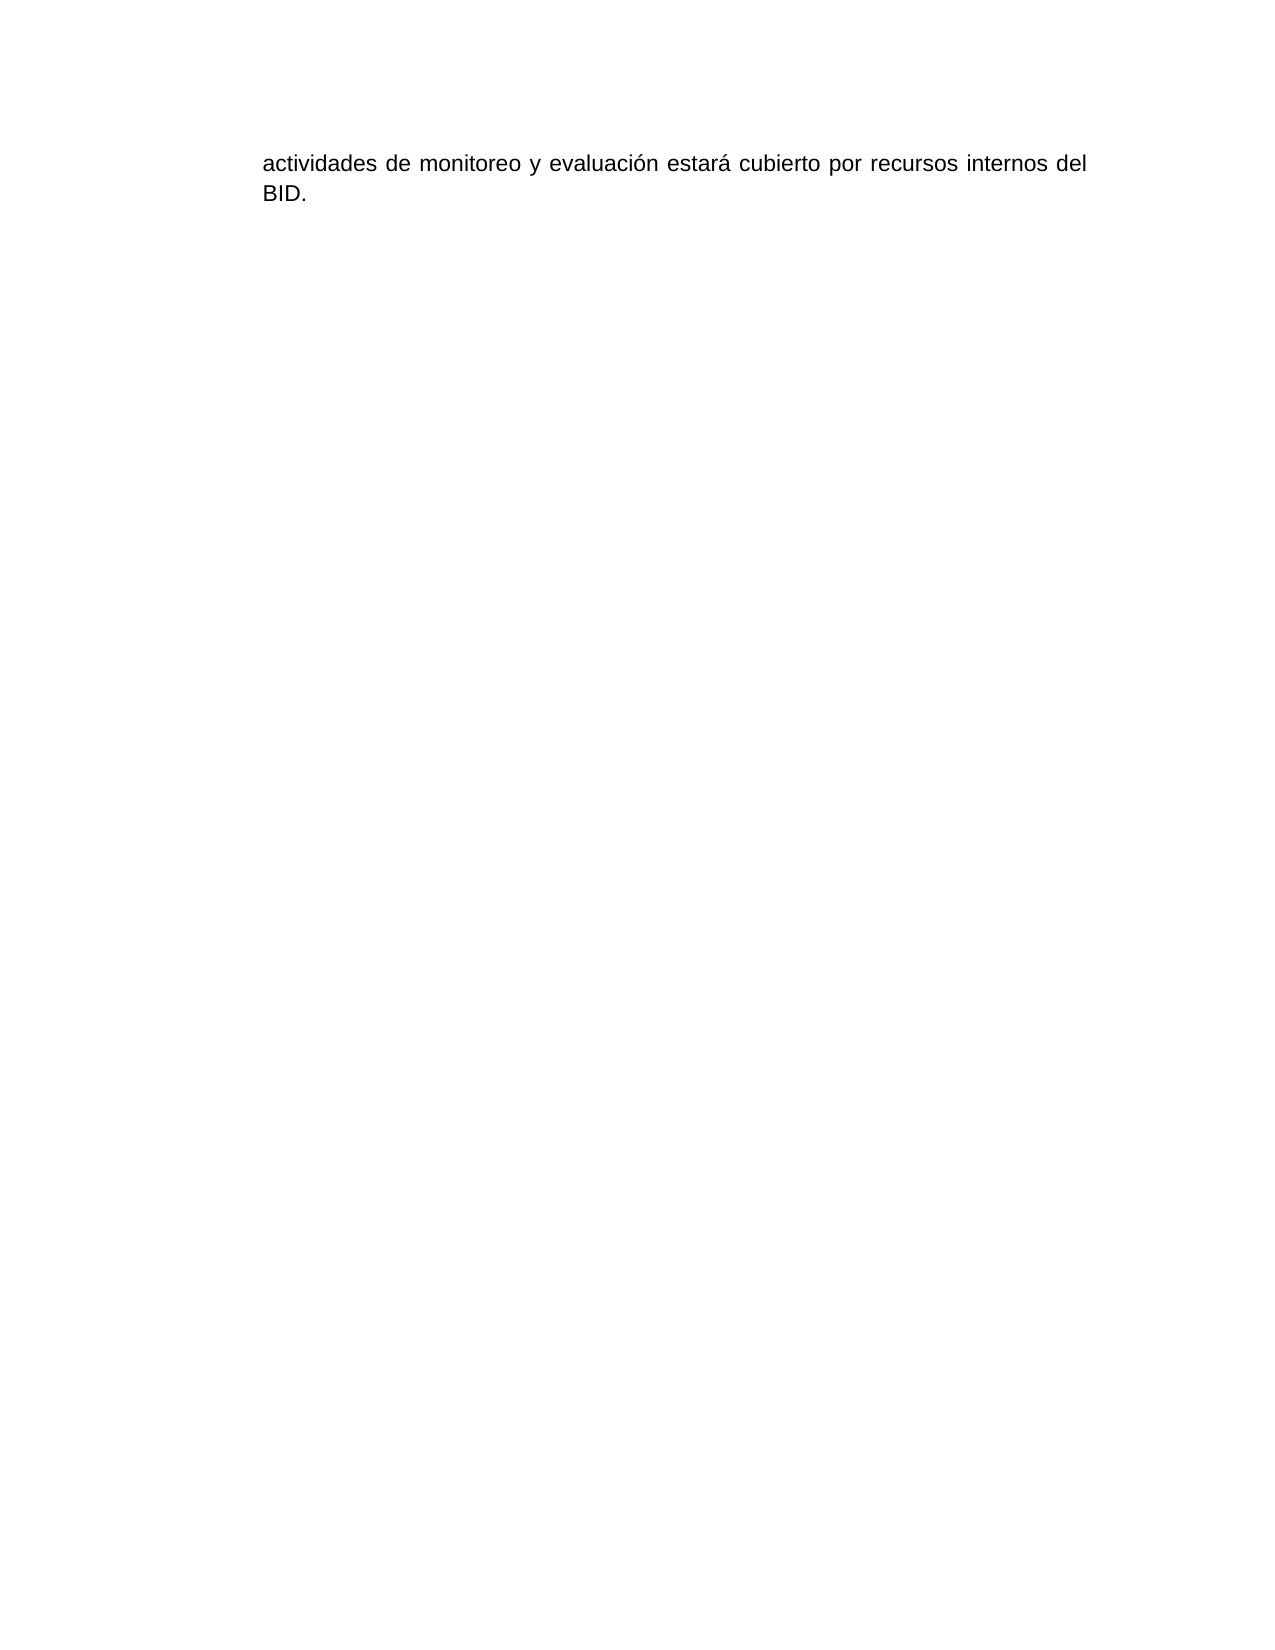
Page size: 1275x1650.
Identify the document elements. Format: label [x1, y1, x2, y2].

list [187, 150, 1087, 207]
